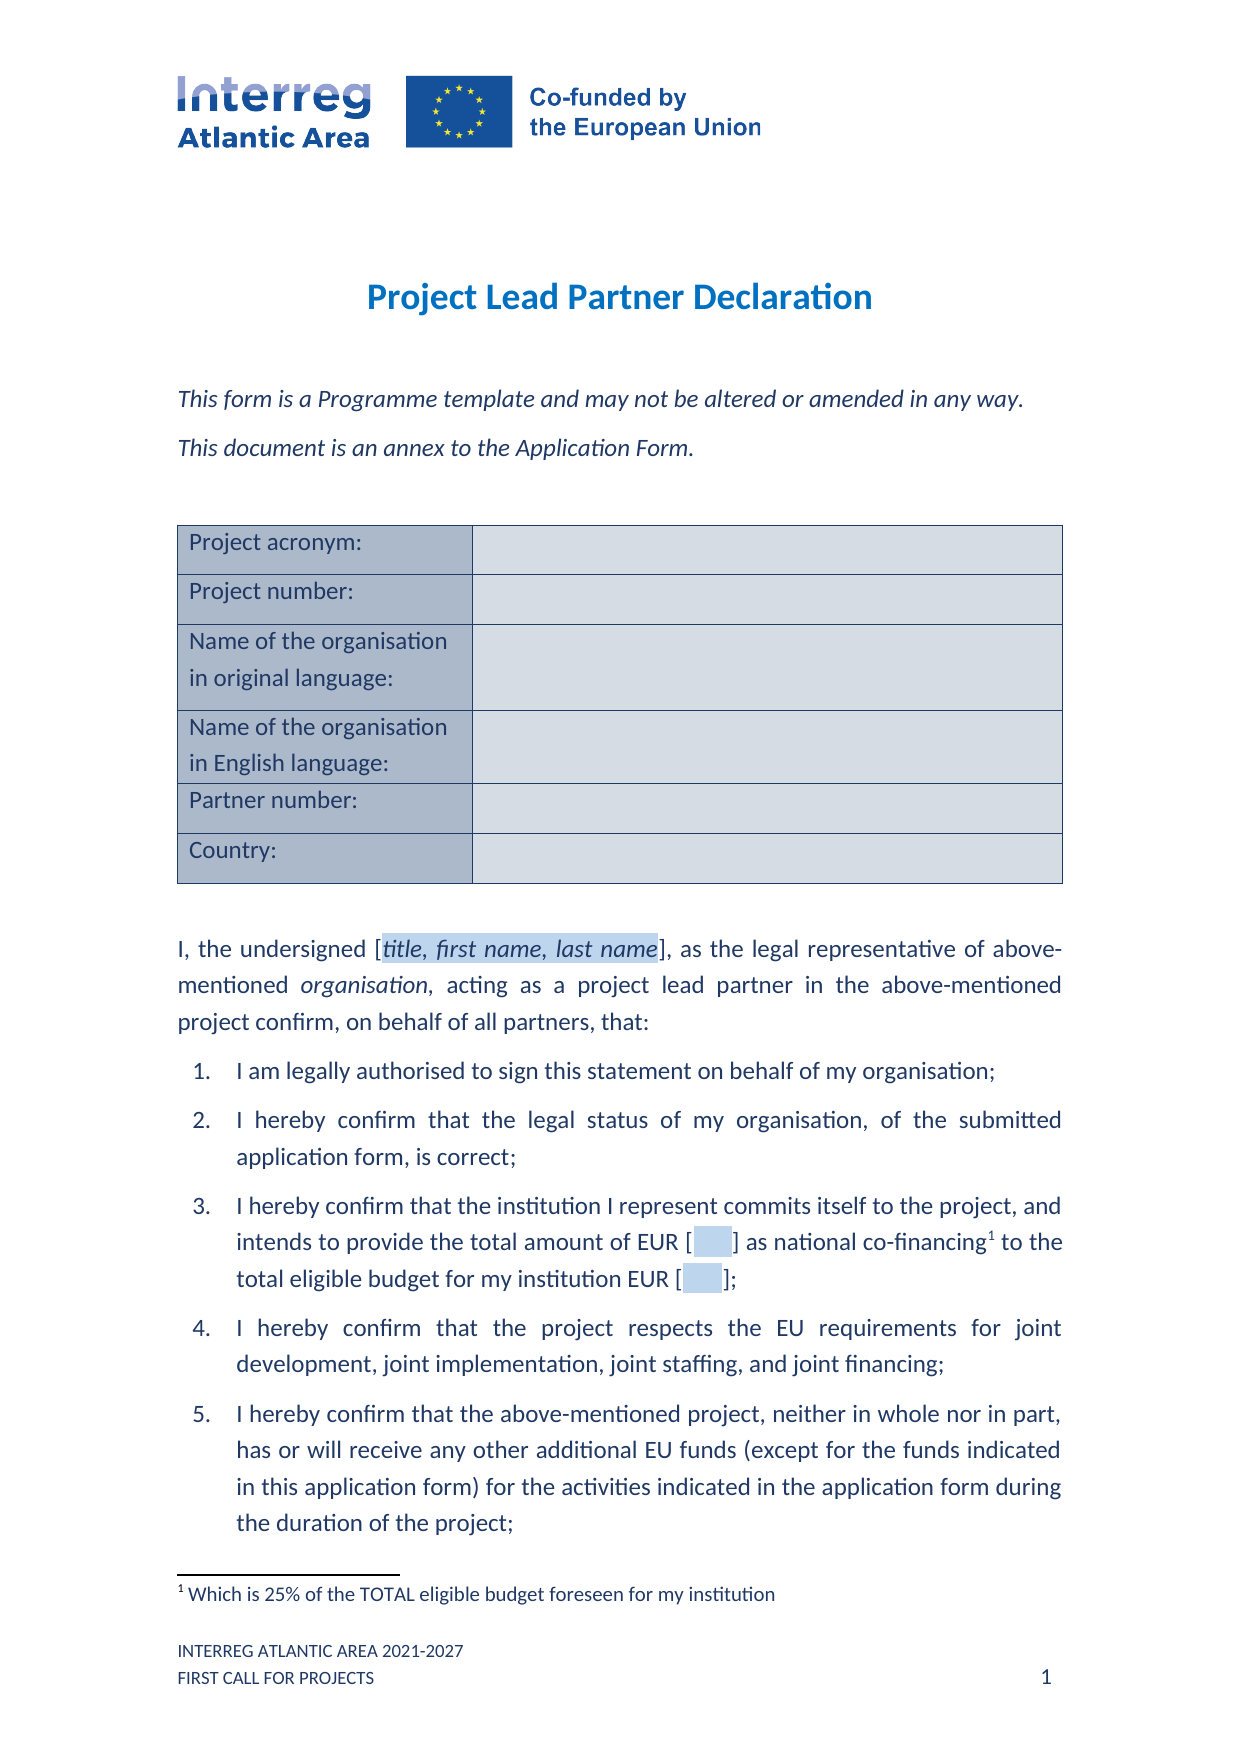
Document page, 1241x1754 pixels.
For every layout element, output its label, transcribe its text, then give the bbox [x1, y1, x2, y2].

table_cell [473, 625, 1062, 710]
table_header [473, 526, 1062, 574]
table_cell Name of the organisation in original language: [178, 625, 472, 710]
list I hereby confirm that the institution I represent commits itself to the project, and intends to provide the total amount of EUR [ ] as national co-financing to the total eligible budget for my institution EUR [ ]; [192, 1190, 1063, 1293]
list I hereby confirm that the project respects the EU requirements for joint development, joint implementation, joint staffing, and joint financing; [192, 1312, 1063, 1379]
table_cell [473, 575, 1062, 624]
table_cell Project number: [178, 575, 472, 624]
picture [177, 73, 761, 150]
table_cell [473, 711, 1062, 783]
list I hereby confirm that the legal status of my organisation, of the submitted application form, is correct; [192, 1104, 1063, 1171]
text This document is an annex to the Application Form. [177, 433, 1063, 463]
table_cell Name of the organisation in English language: [178, 711, 472, 783]
table_cell [473, 834, 1062, 883]
table_cell Country: [178, 834, 472, 883]
text Project Lead Partner Declaration [177, 273, 1063, 319]
table_cell [473, 784, 1062, 833]
table_header Project acronym: [178, 526, 472, 574]
text I, the undersigned [title, first name, last name], as the legal representative of above-mentioned organisation, acting as a project lead partner in the above-mentioned project confirm, on behalf of all partners, that: [177, 933, 1063, 1037]
list I am legally authorised to sign this statement on behalf of my organisation; [192, 1055, 1063, 1086]
list I hereby confirm that the above-mentioned project, neither in whole nor in part, has or will receive any other additional EU funds (except for the funds indicated in this application form) for the activities indicated in the application form during the duration of the project; [192, 1398, 1063, 1538]
text This form is a Programme template and may not be altered or amended in any way. [177, 383, 1063, 414]
table_cell Partner number: [178, 784, 472, 833]
